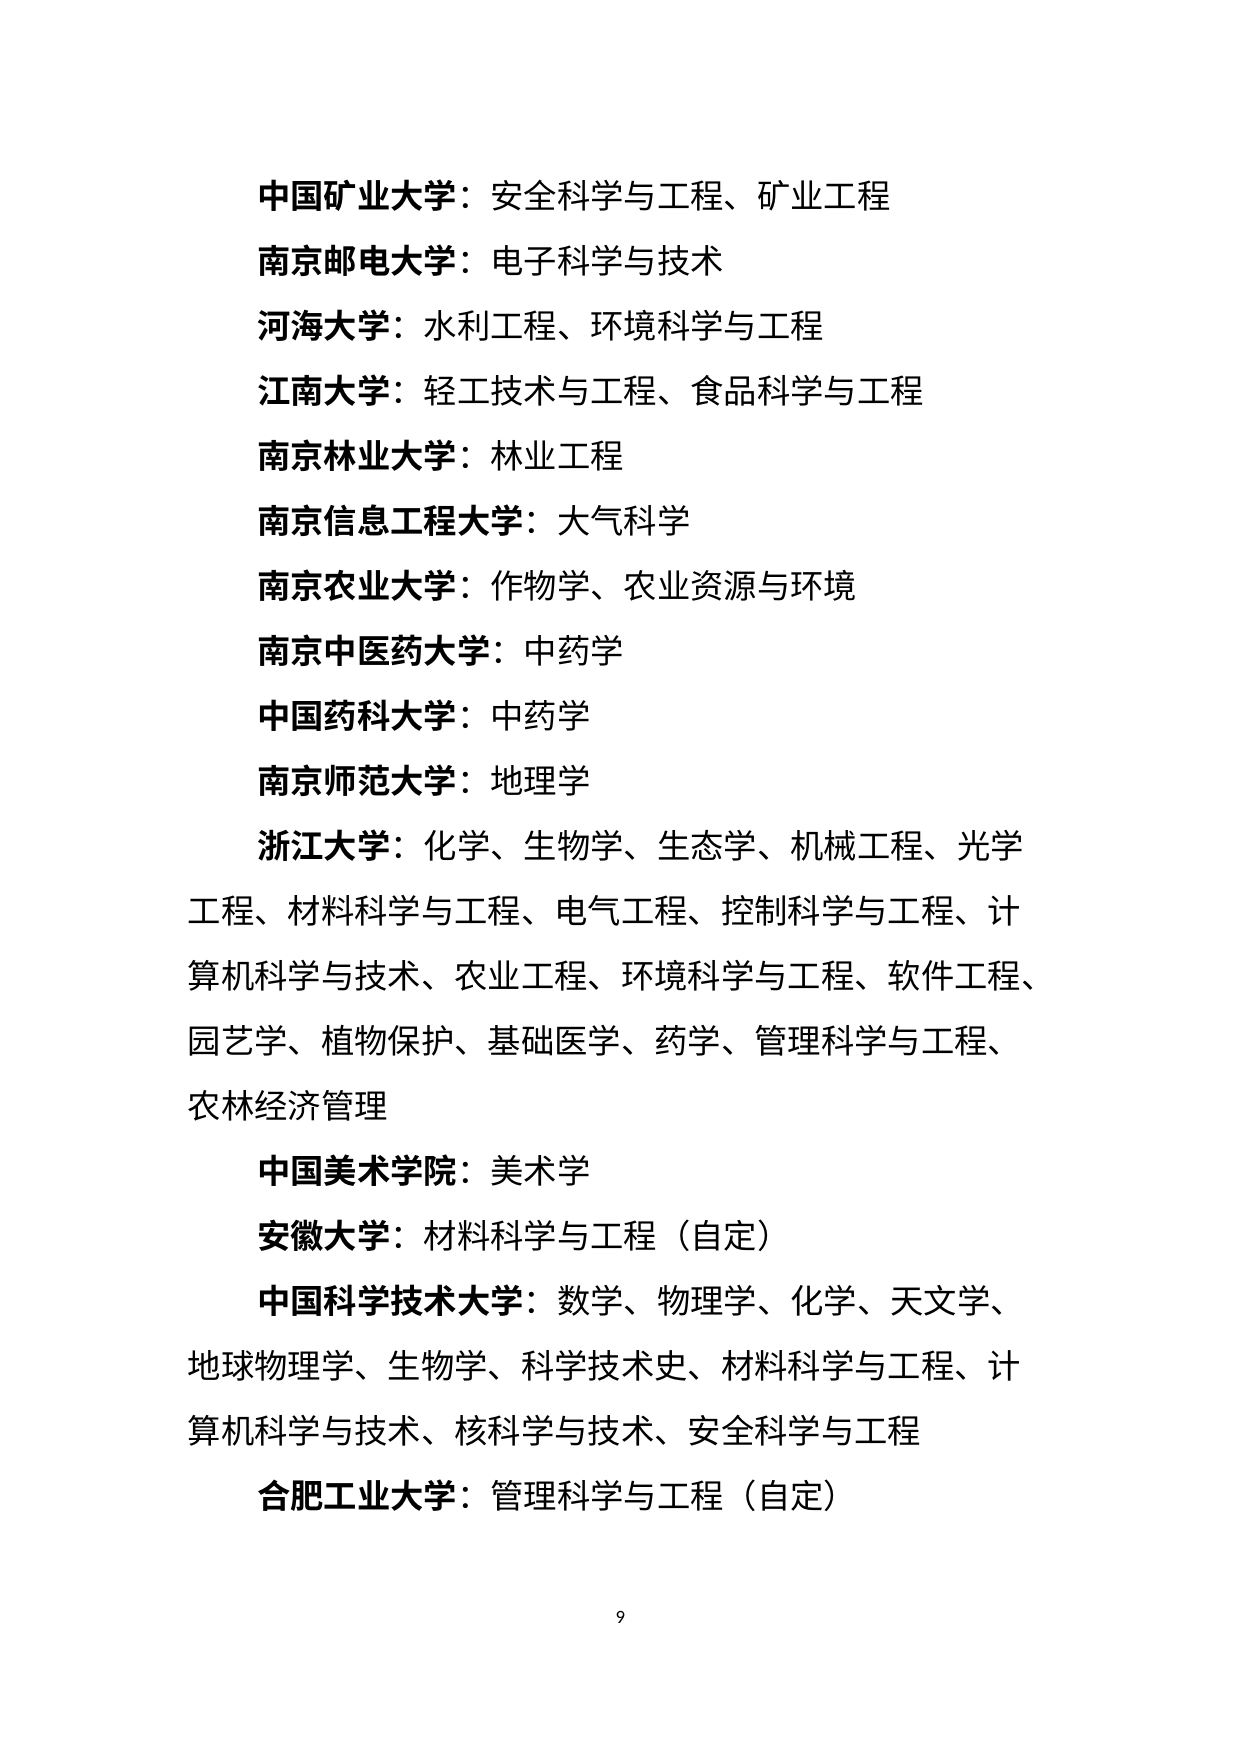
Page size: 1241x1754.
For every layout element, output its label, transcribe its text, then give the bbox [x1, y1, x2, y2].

text 浙江大学：化学、生物学、生态学、机械工程、光学工程、材料科学与工程、电气工程、控制科学与工程、计算机科学与技术、农业工程、环境科学与工程、软件工程、园艺学、植物保护、基础医学、药学、管理科学与工程、农林经济管理 [187, 812, 1053, 1137]
text 河海大学：水利工程、环境科学与工程 [187, 292, 1053, 357]
text 中国矿业大学：安全科学与工程、矿业工程 [187, 162, 1053, 227]
text 南京信息工程大学：大气科学 [187, 487, 1053, 552]
text 中国美术学院：美术学 [187, 1137, 1053, 1202]
text 南京林业大学：林业工程 [187, 422, 1053, 487]
text 南京师范大学：地理学 [187, 747, 1053, 812]
text 中国科学技术大学：数学、物理学、化学、天文学、地球物理学、生物学、科学技术史、材料科学与工程、计算机科学与技术、核科学与技术、安全科学与工程 [187, 1267, 1053, 1462]
text 中国药科大学：中药学 [187, 682, 1053, 747]
text 南京农业大学：作物学、农业资源与环境 [187, 552, 1053, 617]
text 南京邮电大学：电子科学与技术 [187, 227, 1053, 292]
text 江南大学：轻工技术与工程、食品科学与工程 [187, 357, 1053, 422]
text 安徽大学：材料科学与工程（自定） [187, 1202, 1053, 1267]
text 合肥工业大学：管理科学与工程（自定） [187, 1462, 1053, 1527]
text 南京中医药大学：中药学 [187, 617, 1053, 682]
